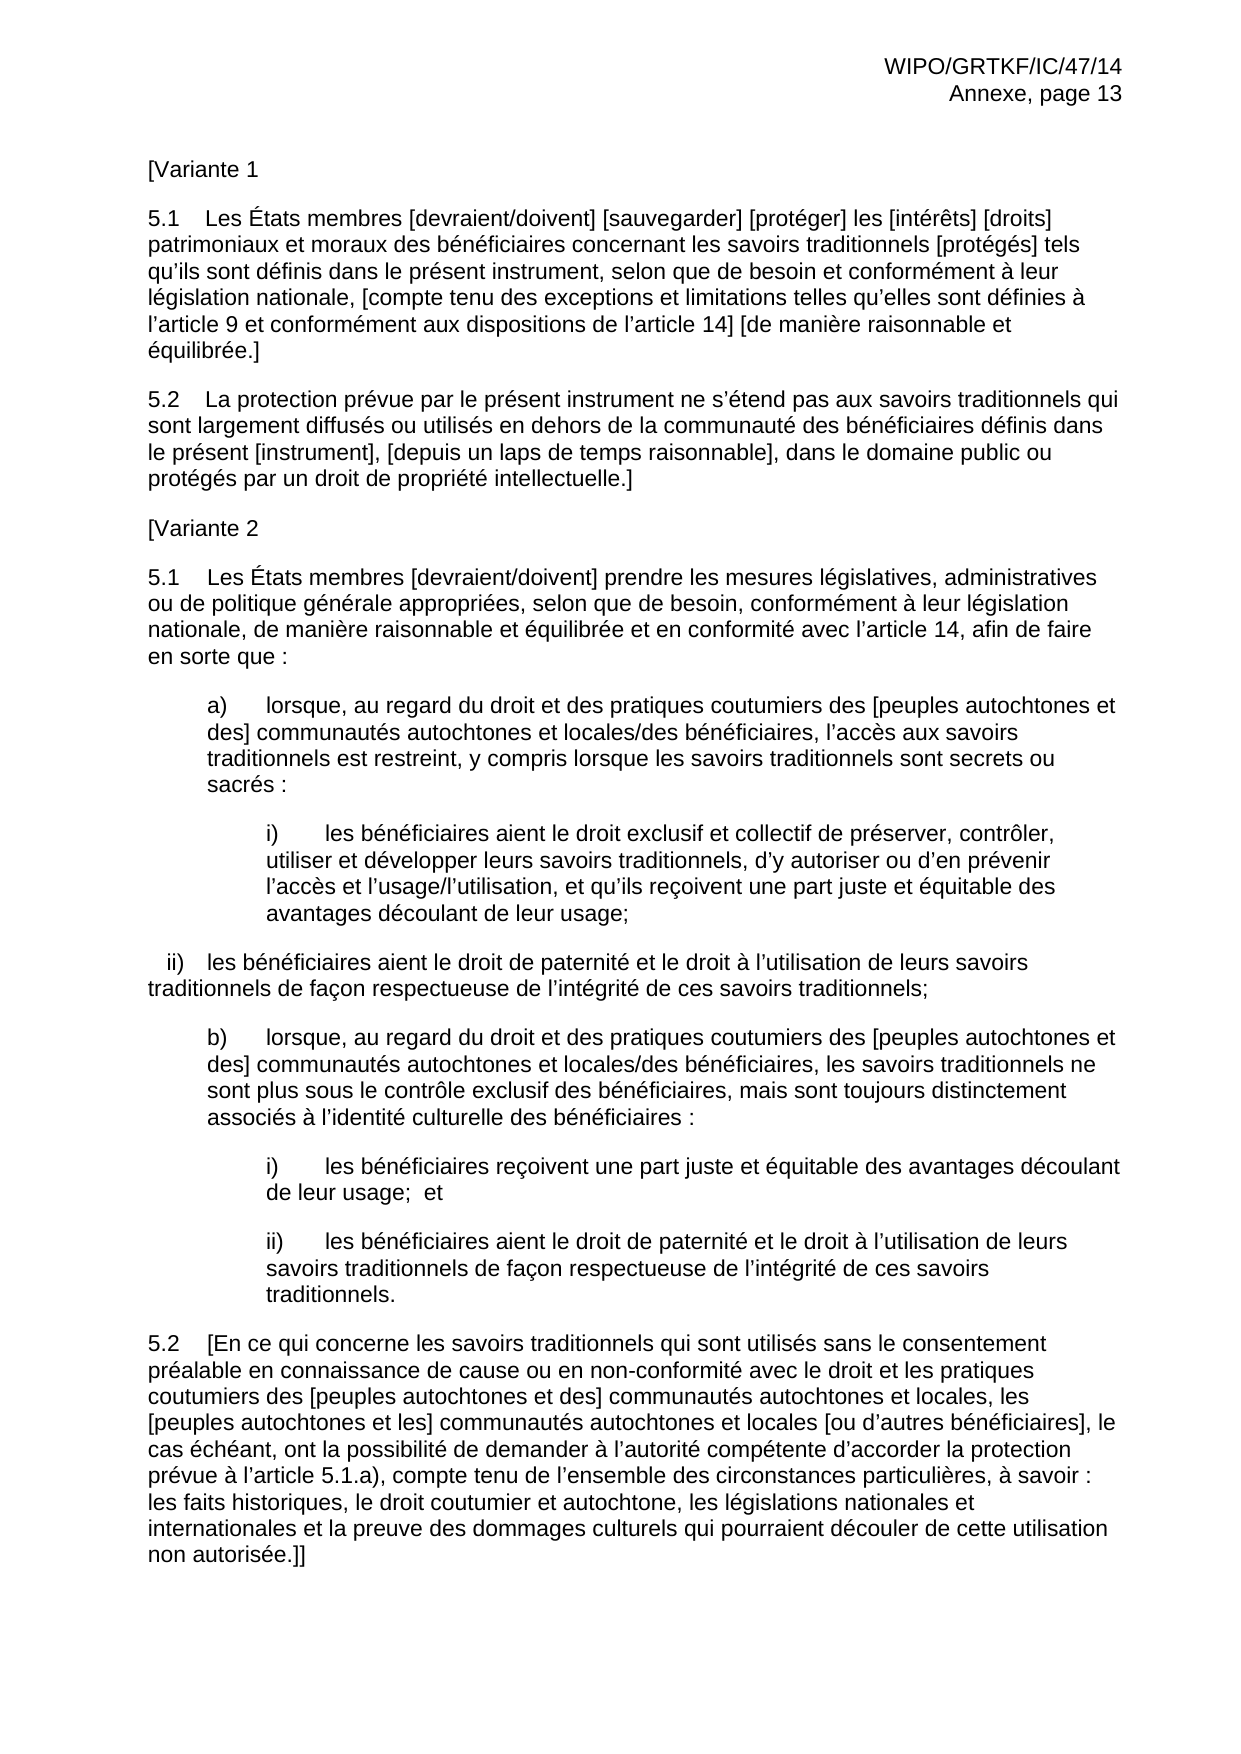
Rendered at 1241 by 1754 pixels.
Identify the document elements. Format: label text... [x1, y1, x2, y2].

text 5.1 Les États membres [devraient/doivent] prendre les mesures législatives, administratives ou de politique générale appropriées, selon que de besoin, conformément à leur législation nationale, de manière raisonnable et équilibrée et en conformité avec l’article 14, afin de faire en sorte que : [148, 564, 1122, 669]
list les bénéficiaires aient le droit de paternité et le droit à l’utilisation de leurs savoirs traditionnels de façon respectueuse de l’intégrité de ces savoirs traditionnels. [266, 1228, 1122, 1307]
list lorsque, au regard du droit et des pratiques coutumiers des [peuples autochtones et des] communautés autochtones et locales/des bénéficiaires, l’accès aux savoirs traditionnels est restreint, y compris lorsque les savoirs traditionnels sont secrets ou sacrés : [207, 692, 1122, 797]
list les bénéficiaires aient le droit de paternité et le droit à l’utilisation de leurs savoirs traditionnels de façon respectueuse de l’intégrité de ces savoirs traditionnels; [148, 949, 1122, 1001]
list les bénéficiaires aient le droit exclusif et collectif de préserver, contrôler, utiliser et développer leurs savoirs traditionnels, d’y autoriser ou d’en prévenir l’accès et l’usage/l’utilisation, et qu’ils reçoivent une part juste et équitable des avantages découlant de leur usage; [266, 820, 1122, 926]
text [Variante 1 [148, 156, 1122, 182]
text [Variante 2 [148, 514, 1122, 541]
text 5.2 La protection prévue par le présent instrument ne s’étend pas aux savoirs traditionnels qui sont largement diffusés ou utilisés en dehors de la communauté des bénéficiaires définis dans le présent [instrument], [depuis un laps de temps raisonnable], dans le domaine public ou protégés par un droit de propriété intellectuelle.] [148, 386, 1122, 492]
text 5.1 Les États membres [devraient/doivent] [sauvegarder] [protéger] les [intérêts] [droits] patrimoniaux et moraux des bénéficiaires concernant les savoirs traditionnels [protégés] tels qu’ils sont définis dans le présent instrument, selon que de besoin et conformément à leur législation nationale, [compte tenu des exceptions et limitations telles qu’elles sont définies à l’article 9 et conformément aux dispositions de l’article 14] [de manière raisonnable et équilibrée.] [148, 205, 1122, 363]
list les bénéficiaires reçoivent une part juste et équitable des avantages découlant de leur usage; et [266, 1153, 1122, 1205]
text 5.2 [En ce qui concerne les savoirs traditionnels qui sont utilisés sans le consentement préalable en connaissance de cause ou en non-conformité avec le droit et les pratiques coutumiers des [peuples autochtones et des] communautés autochtones et locales, les [peuples autochtones et les] communautés autochtones et locales [ou d’autres bénéficiaires], le cas échéant, ont la possibilité de demander à l’autorité compétente d’accorder la protection prévue à l’article 5.1.a), compte tenu de l’ensemble des circonstances particulières, à savoir : les faits historiques, le droit coutumier et autochtone, les législations nationales et internationales et la preuve des dommages culturels qui pourraient découler de cette utilisation non autorisée.]] [148, 1330, 1122, 1567]
list lorsque, au regard du droit et des pratiques coutumiers des [peuples autochtones et des] communautés autochtones et locales/des bénéficiaires, les savoirs traditionnels ne sont plus sous le contrôle exclusif des bénéficiaires, mais sont toujours distinctement associés à l’identité culturelle des bénéficiaires : [207, 1024, 1122, 1130]
